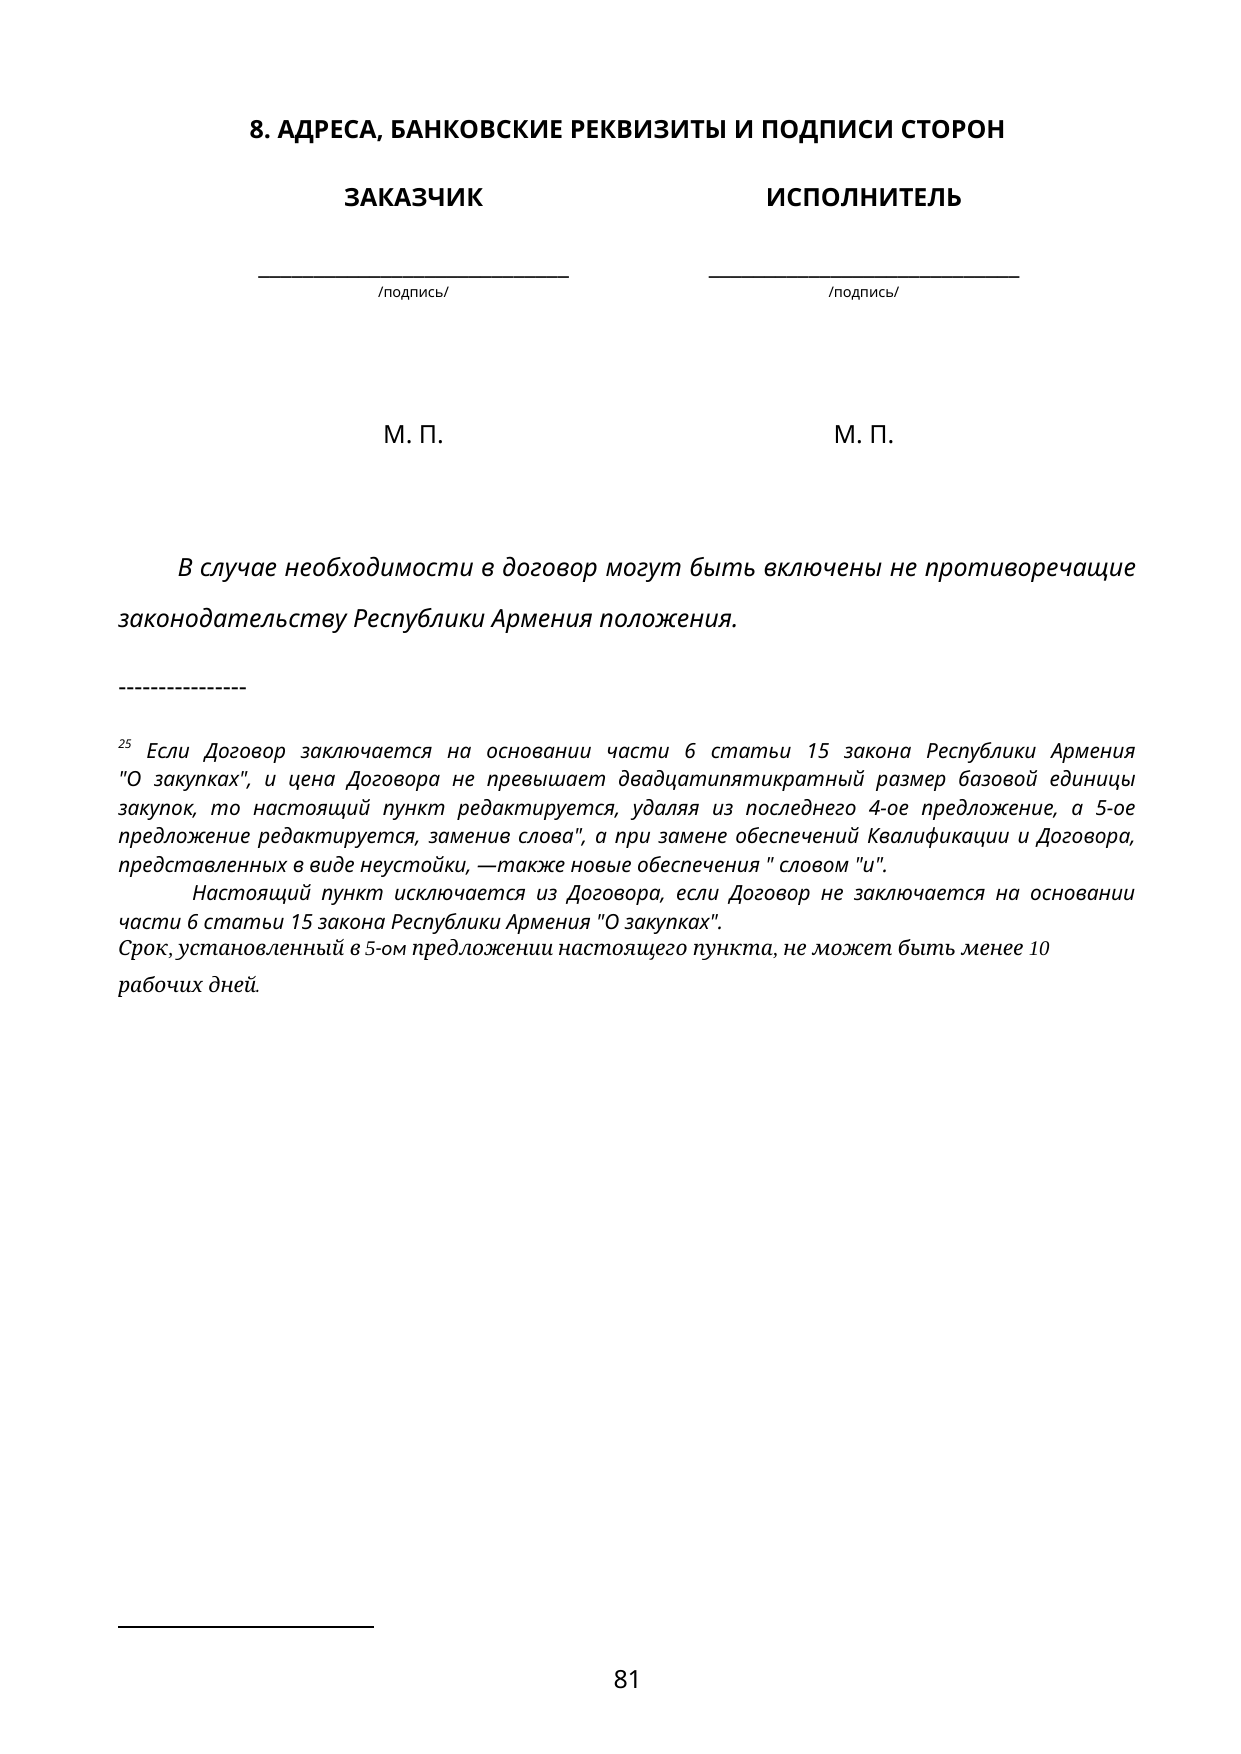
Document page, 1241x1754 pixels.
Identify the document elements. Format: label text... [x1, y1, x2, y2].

text Срок, установленный в 5-ом предложении настоящего пункта, не может быть менее 10 рабочих дней. [118, 935, 1137, 997]
text ---------------- [118, 668, 1137, 702]
table_header ЗАКАЗЧИК ____________________________ /подпись/ М. П. [177, 180, 649, 482]
text В случае необходимости в договор могут быть включены не противоречащие законодательству Республики Армения положения. [118, 549, 1137, 635]
table_header ИСПОЛНИТЕЛЬ ____________________________ /подпись/ М. П. [650, 180, 1078, 482]
text 25 Если Договор заключается на основании части 6 статьи 15 закона Республики Армения "О закупках", и цена Договора не превышает двадцатипятикратный размер базовой единицы закупок, то настоящий пункт редактируется, удаляя из последнего 4-ое предложение, а 5-ое предложение редактируется, заменив слова", а при замене обеспечений Квалификации и Договора, представленных в виде неустойки, —также новые обеспечения " словом "и". [118, 736, 1137, 878]
text 8. АДРЕСА, БАНКОВСКИЕ РЕКВИЗИТЫ И ПОДПИСИ СТОРОН [118, 112, 1137, 146]
text Настоящий пункт исключается из Договора, если Договор не заключается на основании части 6 статьи 15 закона Республики Армения "О закупках". [118, 878, 1137, 935]
